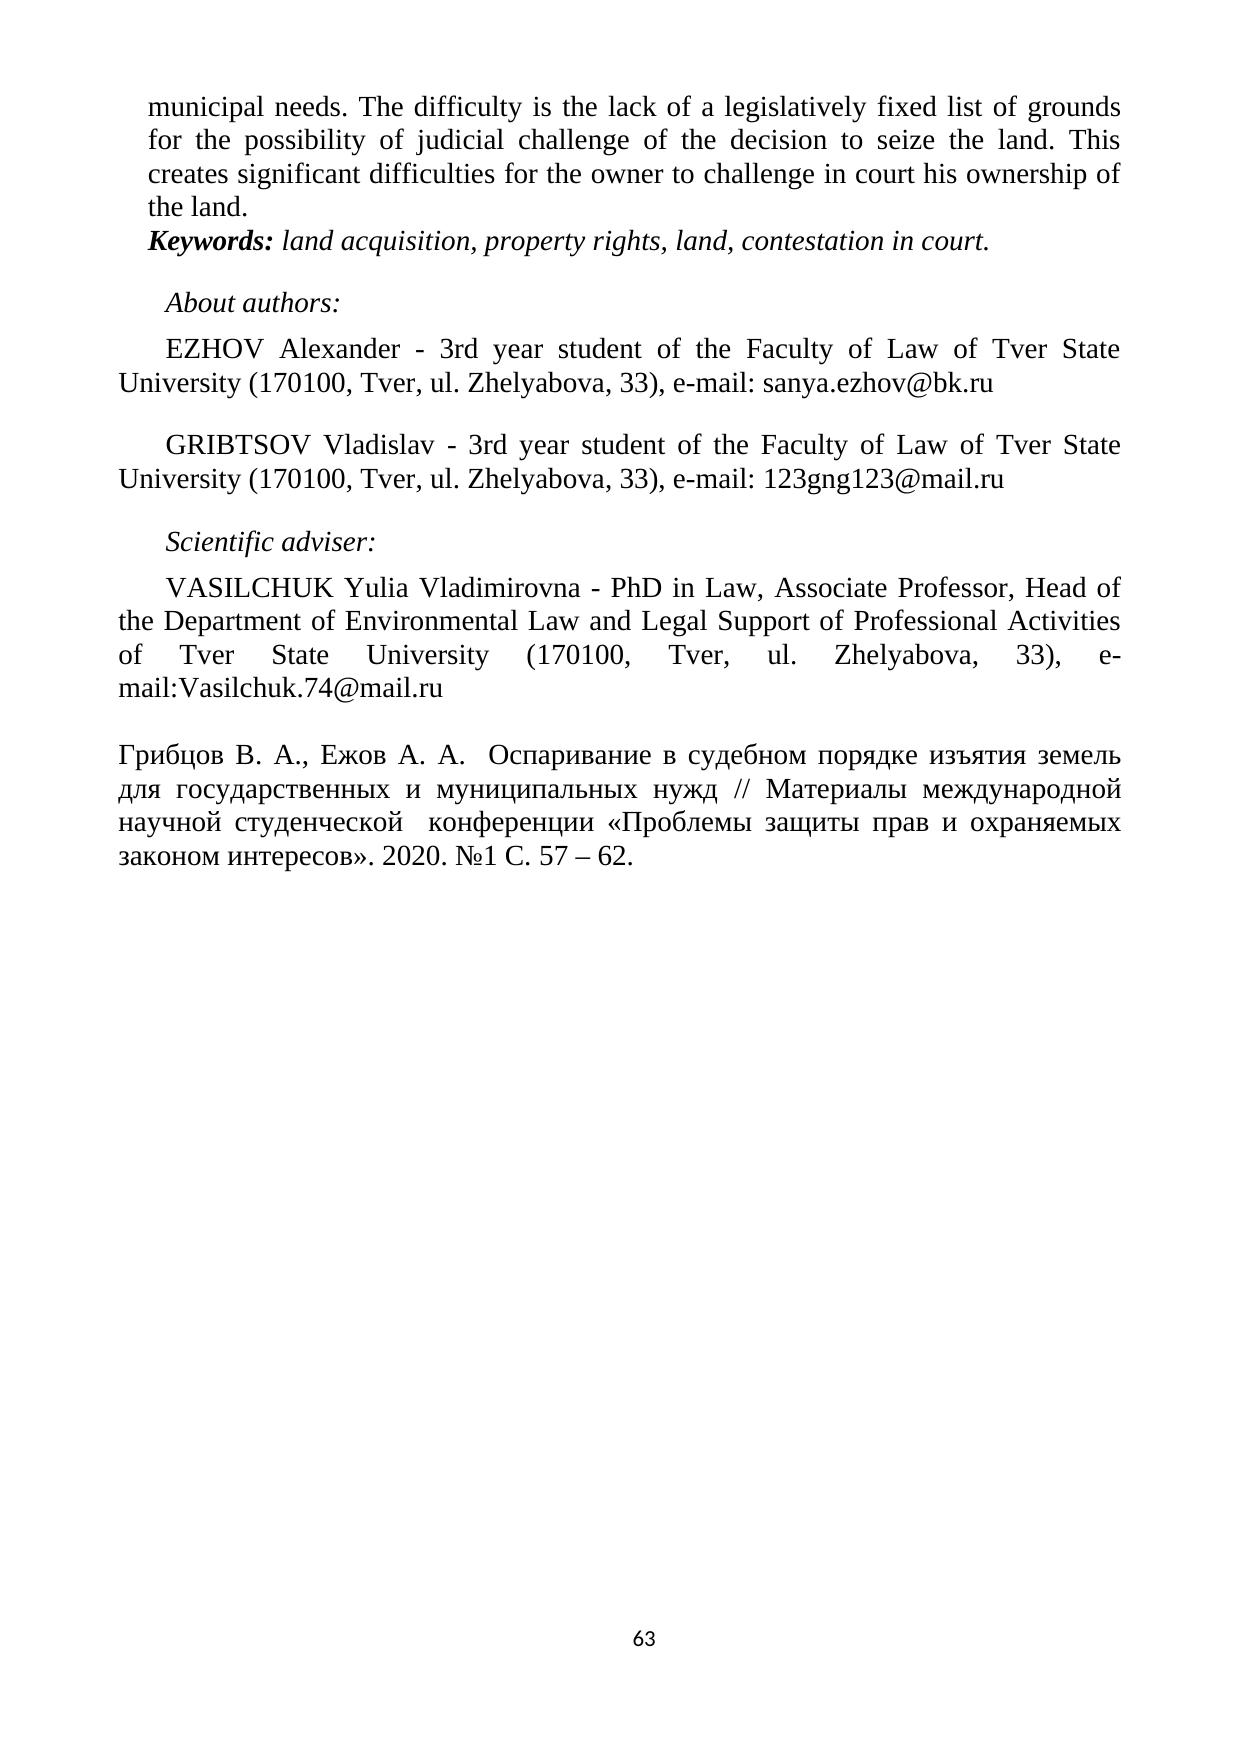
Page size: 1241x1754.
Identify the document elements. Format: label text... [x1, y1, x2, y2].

text About authors: [118, 285, 1122, 319]
text Грибцов В. А., Ежов А. А. Оспаривание в судебном порядке изъятия земель для государственных и муниципальных нужд // Материалы международной научной студенческой конференции «Проблемы защиты прав и охраняемых законом интересов». 2020. №1 С. 57 – 62. [118, 737, 1122, 872]
text GRIBTSOV Vladislav - 3rd year student of the Faculty of Law of Tver State University (170100, Tver, ul. Zhelyabova, 33), e-mail: 123gng123@mail.ru [118, 427, 1122, 494]
text Scientific adviser: [118, 524, 1122, 557]
text VASILCHUK Yulia Vladimirovna - PhD in Law, Associate Professor, Head of the Department of Environmental Law and Legal Support of Professional Activities of Tver State University (170100, Tver, ul. Zhelyabova, 33), e-mail:Vasilchuk.74@mail.ru [118, 570, 1122, 704]
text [148, 89, 1122, 223]
text EZHOV Alexander - 3rd year student of the Faculty of Law of Tver State University (170100, Tver, ul. Zhelyabova, 33), e-mail: sanya.ezhov@bk.ru [118, 331, 1122, 398]
text Keywords: land acquisition, property rights, land, contestation in court. [148, 223, 1122, 256]
